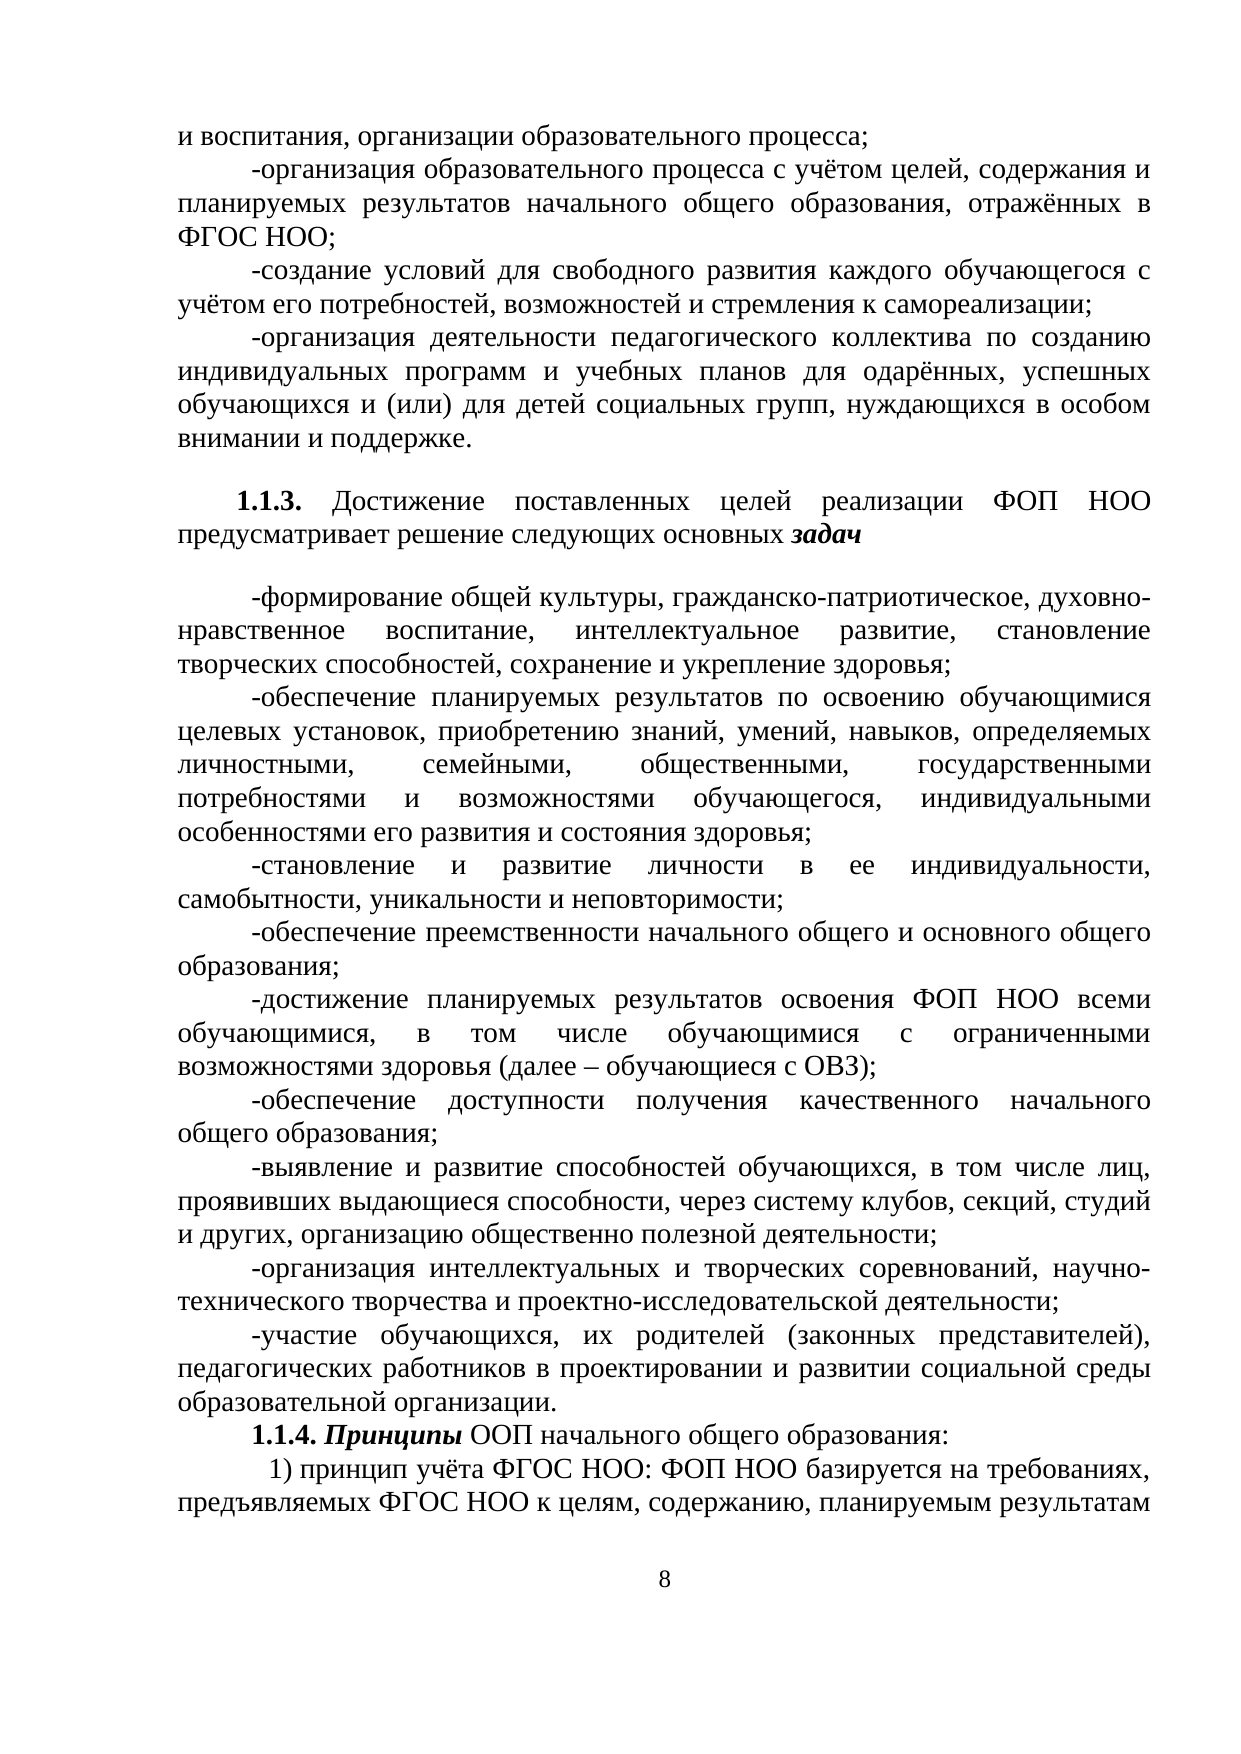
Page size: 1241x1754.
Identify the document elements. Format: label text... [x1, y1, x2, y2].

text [177, 1451, 1152, 1518]
text -достижение планируемых результатов освоения ФОП НОО всеми обучающимися, в том числе обучающимися с ограниченными возможностями здоровья (далее – обучающиеся с ОВЗ); [177, 981, 1152, 1082]
text -организация образовательного процесса с учётом целей, содержания и планируемых результатов начального общего образования, отражённых в ФГОС НОО; [177, 152, 1152, 252]
text -организация интеллектуальных и творческих соревнований, научно-технического творчества и проектно-исследовательской деятельности; [177, 1250, 1152, 1317]
text -обеспечение преемственности начального общего и основного общего образования; [177, 914, 1152, 981]
text -создание условий для свободного развития каждого обучающегося с учётом его потребностей, возможностей и стремления к самореализации; [177, 252, 1152, 319]
text -становление и развитие личности в ее индивидуальности, самобытности, уникальности и неповторимости; [177, 847, 1152, 914]
text 1.1.4. Принципы ООП начального общего образования: [177, 1417, 1152, 1451]
text -организация деятельности педагогического коллектива по созданию индивидуальных программ и учебных планов для одарённых, успешных обучающихся и (или) для детей социальных групп, нуждающихся в особом внимании и поддержке. [177, 319, 1152, 453]
text -выявление и развитие способностей обучающихся, в том числе лиц, проявивших выдающиеся способности, через систему клубов, секций, студий и других, организацию общественно полезной деятельности; [177, 1149, 1152, 1250]
text -обеспечение планируемых результатов по освоению обучающимися целевых установок, приобретению знаний, умений, навыков, определяемых личностными, семейными, общественными, государственными потребностями и возможностями обучающегося, индивидуальными особенностями его развития и состояния здоровья; [177, 679, 1152, 847]
text -участие обучающихся, их родителей (законных представителей), педагогических работников в проектировании и развитии социальной среды образовательной организации. [177, 1317, 1152, 1417]
text -обеспечение доступности получения качественного начального общего образования; [177, 1082, 1152, 1149]
text 1.1.3. Достижение поставленных целей реализации ФОП НОО предусматривает решение следующих основных задач [177, 483, 1152, 550]
text -формирование общей культуры, гражданско-патриотическое, духовно-нравственное воспитание, интеллектуальное развитие, становление творческих способностей, сохранение и укрепление здоровья; [177, 579, 1152, 679]
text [177, 118, 1152, 152]
